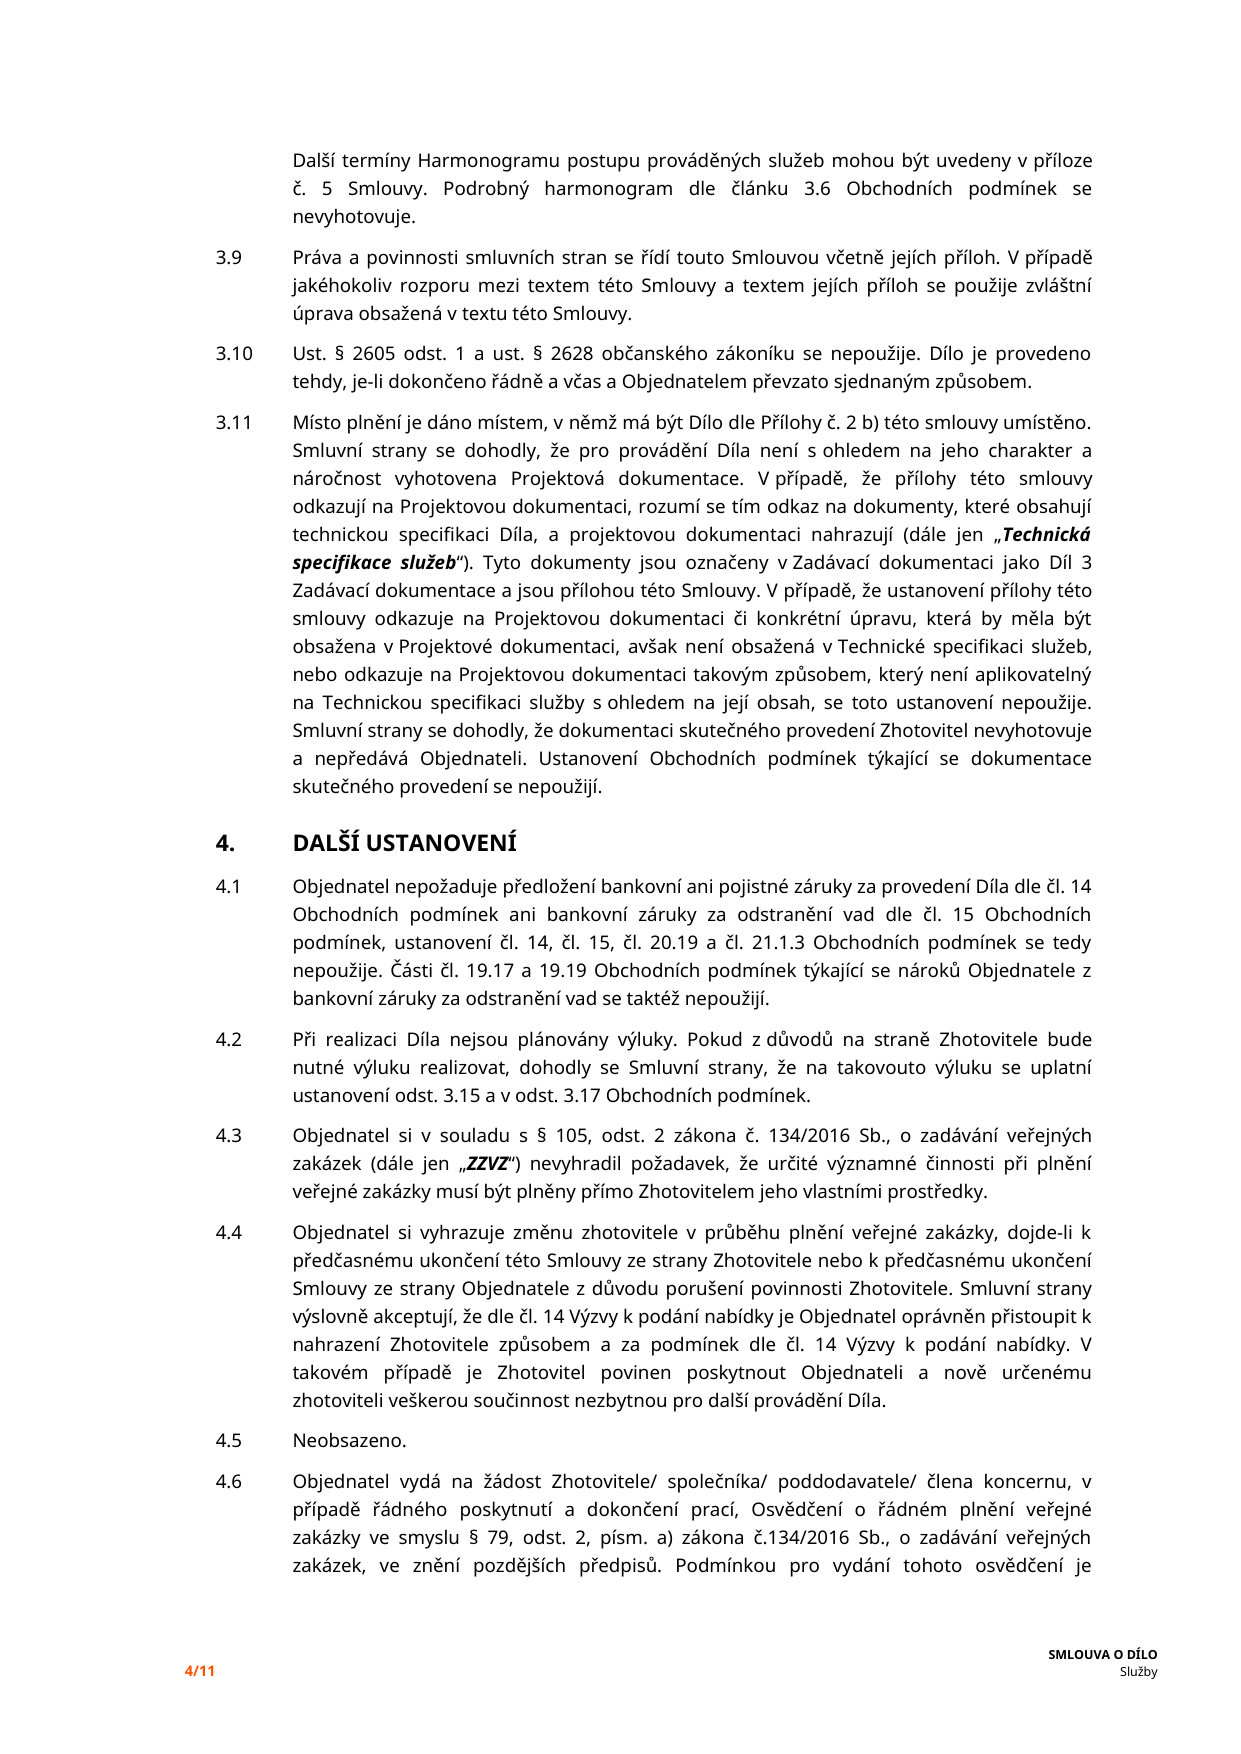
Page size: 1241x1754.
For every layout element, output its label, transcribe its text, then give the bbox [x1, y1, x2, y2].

text Práva a povinnosti smluvních stran se řídí touto Smlouvou včetně jejích příloh. V případě jakéhokoliv rozporu mezi textem této Smlouvy a textem jejích příloh se použije zvláštní úprava obsažená v textu této Smlouvy. [216, 244, 1093, 326]
text DALŠÍ USTANOVENÍ [216, 826, 1093, 858]
text Při realizaci Díla nejsou plánovány výluky. Pokud z důvodů na straně Zhotovitele bude nutné výluku realizovat, dohodly se Smluvní strany, že na takovouto výluku se uplatní ustanovení odst. 3.15 a v odst. 3.17 Obchodních podmínek. [216, 1026, 1093, 1107]
text Objednatel si v souladu s § 105, odst. 2 zákona č. 134/2016 Sb., o zadávání veřejných zakázek (dále jen „ZZVZ“) nevyhradil požadavek, že určité významné činnosti při plnění veřejné zakázky musí být plněny přímo Zhotovitelem jeho vlastními prostředky. [216, 1122, 1093, 1204]
text Další termíny Harmonogramu postupu prováděných služeb mohou být uvedeny v příloze č. 5 Smlouvy. Podrobný harmonogram dle článku 3.6 Obchodních podmínek se nevyhotovuje. [292, 147, 1093, 229]
text Ust. § 2605 odst. 1 a ust. § 2628 občanského zákoníku se nepoužije. Dílo je provedeno tehdy, je-li dokončeno řádně a včas a Objednatelem převzato sjednaným způsobem. [216, 341, 1093, 394]
text Místo plnění je dáno místem, v němž má být Dílo dle Přílohy č. 2 b) této smlouvy umístěno. Smluvní strany se dohodly, že pro provádění Díla není s ohledem na jeho charakter a náročnost vyhotovena Projektová dokumentace. V případě, že přílohy této smlouvy odkazují na Projektovou dokumentaci, rozumí se tím odkaz na dokumenty, které obsahují technickou specifikaci Díla, a projektovou dokumentaci nahrazují (dále jen „Technická specifikace služeb“). Tyto dokumenty jsou označeny v Zadávací dokumentaci jako Díl 3 Zadávací dokumentace a jsou přílohou této Smlouvy. V případě, že ustanovení přílohy této smlouvy odkazuje na Projektovou dokumentaci či konkrétní úpravu, která by měla být obsažena v Projektové dokumentaci, avšak není obsažená v Technické specifikaci služeb, nebo odkazuje na Projektovou dokumentaci takovým způsobem, který není aplikovatelný na Technickou specifikaci služby s ohledem na její obsah, se toto ustanovení nepoužije. Smluvní strany se dohodly, že dokumentaci skutečného provedení Zhotovitel nevyhotovuje a nepředává Objednateli. Ustanovení Obchodních podmínek týkající se dokumentace skutečného provedení se nepoužijí. [216, 409, 1093, 799]
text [216, 1468, 1093, 1578]
text Objednatel si vyhrazuje změnu zhotovitele v průběhu plnění veřejné zakázky, dojde-li k předčasnému ukončení této Smlouvy ze strany Zhotovitele nebo k předčasnému ukončení Smlouvy ze strany Objednatele z důvodu porušení povinnosti Zhotovitele. Smluvní strany výslovně akceptují, že dle čl. 14 Výzvy k podání nabídky je Objednatel oprávněn přistoupit k nahrazení Zhotovitele způsobem a za podmínek dle čl. 14 Výzvy k podání nabídky. V takovém případě je Zhotovitel povinen poskytnout Objednateli a nově určenému zhotoviteli veškerou součinnost nezbytnou pro další provádění Díla. [216, 1219, 1093, 1413]
text Objednatel nepožaduje předložení bankovní ani pojistné záruky za provedení Díla dle čl. 14 Obchodních podmínek ani bankovní záruky za odstranění vad dle čl. 15 Obchodních podmínek, ustanovení čl. 14, čl. 15, čl. 20.19 a čl. 21.1.3 Obchodních podmínek se tedy nepoužije. Části čl. 19.17 a 19.19 Obchodních podmínek týkající se nároků Objednatele z bankovní záruky za odstranění vad se taktéž nepoužijí. [216, 873, 1093, 1011]
text Neobsazeno. [216, 1428, 1093, 1453]
